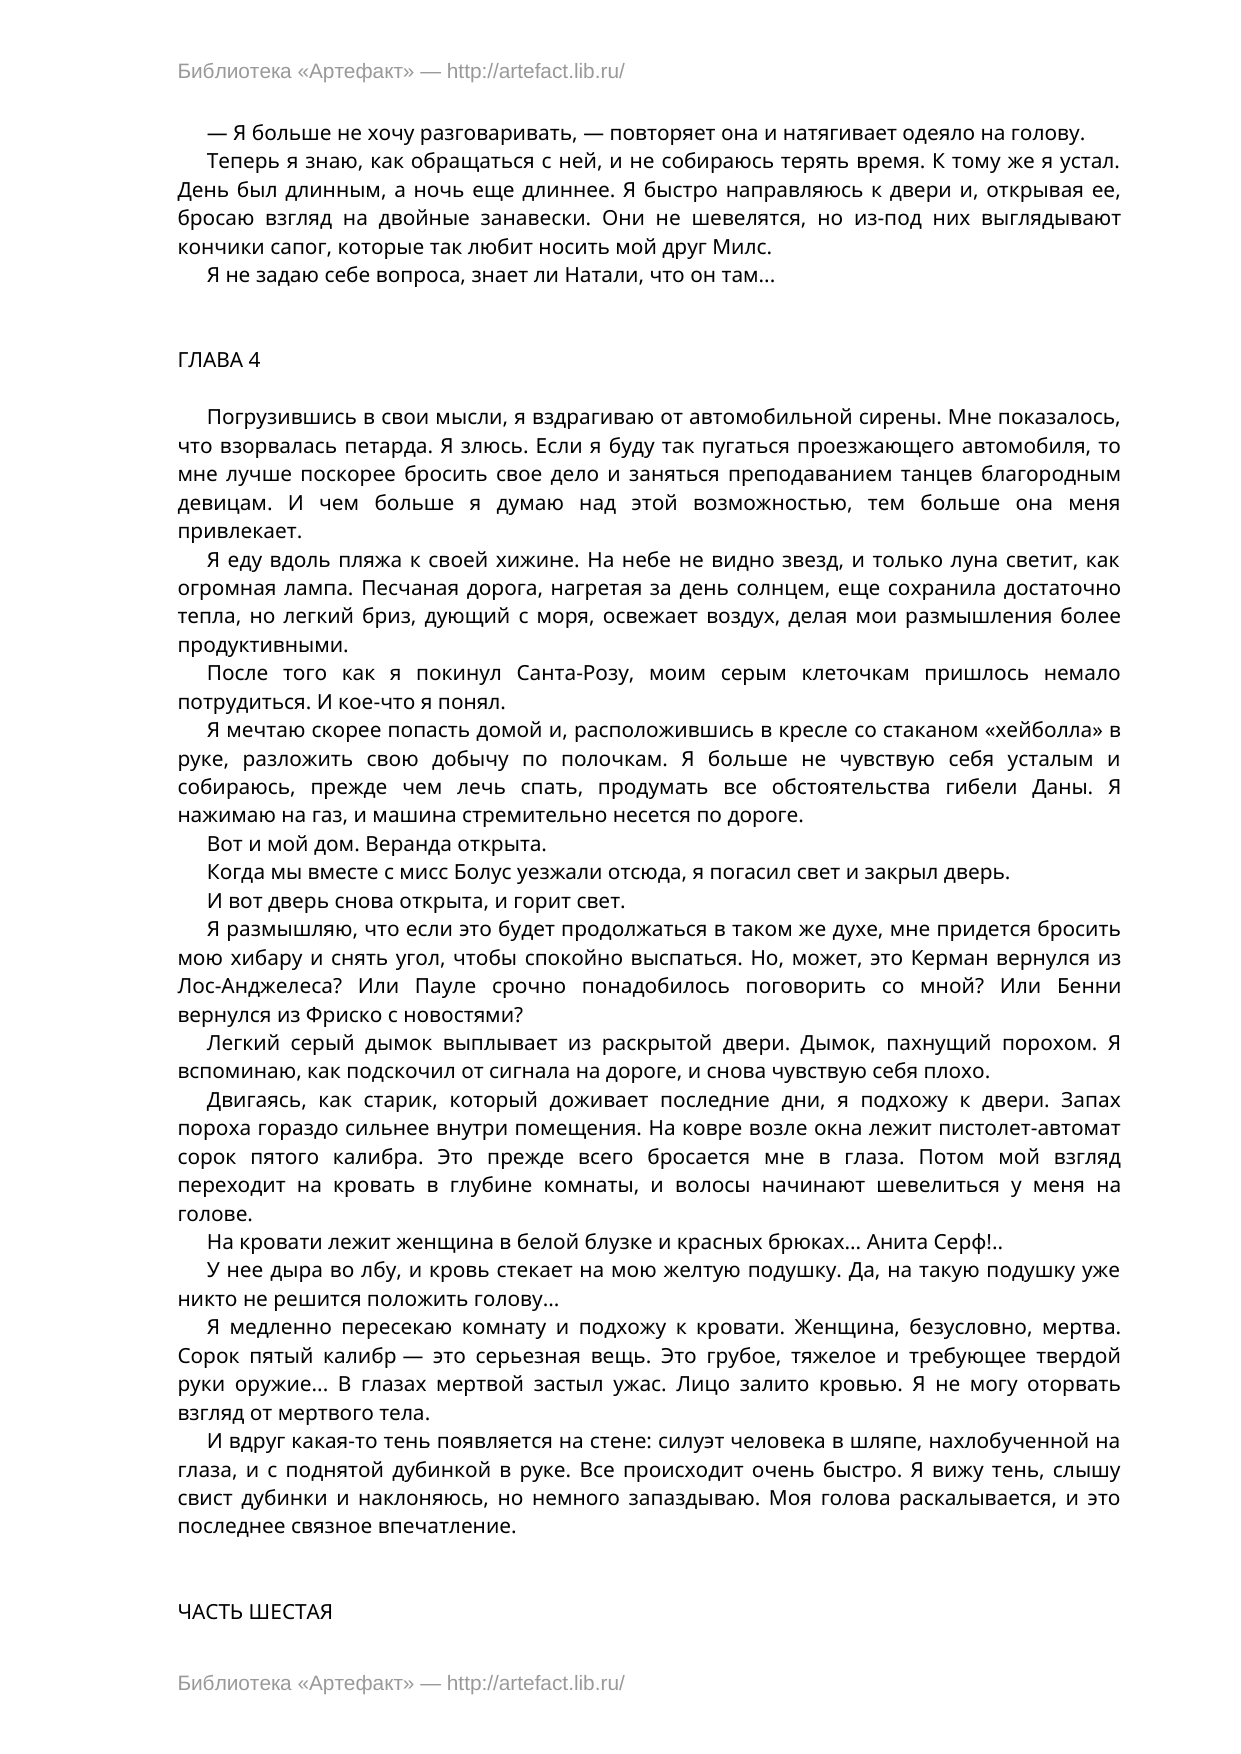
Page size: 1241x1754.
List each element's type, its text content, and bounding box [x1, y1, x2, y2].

text Я размышляю, что если это будет продолжаться в таком же духе, мне придется бросить мою хибару и снять угол, чтобы спокойно выспаться. Но, может, это Керман вернулся из Лос-Анджелеса? Или Пауле срочно понадобилось поговорить со мной? Или Бенни вернулся из Фриско с новостями? [177, 914, 1122, 1028]
text ГЛАВА 4 [177, 346, 1122, 374]
text У нее дыра во лбу, и кровь стекает на мою желтую подушку. Да, на такую подушку уже никто не решится положить голову... [177, 1256, 1122, 1312]
text Вот и мой дом. Веранда открыта. [177, 829, 1122, 857]
text Я медленно пересекаю комнату и подхожу к кровати. Женщина, безусловно, мертва. Сорок пятый калибр — это серьезная вещь. Это грубое, тяжелое и требующее твердой руки оружие... В глазах мертвой застыл ужас. Лицо залито кровью. Я не могу оторвать взгляд от мертвого тела. [177, 1312, 1122, 1426]
text Легкий серый дымок выплывает из раскрытой двери. Дымок, пахнущий порохом. Я вспоминаю, как подскочил от сигнала на дороге, и снова чувствую себя плохо. [177, 1028, 1122, 1085]
text На кровати лежит женщина в белой блузке и красных брюках... Анита Серф!.. [177, 1227, 1122, 1256]
text Я не задаю себе вопроса, знает ли Натали, что он там... [177, 260, 1122, 289]
text Теперь я знаю, как обращаться с ней, и не собираюсь терять время. К тому же я устал. День был длинным, а ночь еще длиннее. Я быстро направляюсь к двери и, открывая ее, бросаю взгляд на двойные занавески. Они не шевелятся, но из-под них выглядывают кончики сапог, которые так любит носить мой друг Милс. [177, 147, 1122, 260]
text ЧАСТЬ ШЕСТАЯ [177, 1597, 1122, 1625]
text Погрузившись в свои мысли, я вздрагиваю от автомобильной сирены. Мне показалось, что взорвалась петарда. Я злюсь. Если я буду так пугаться проезжающего автомобиля, то мне лучше поскорее бросить свое дело и заняться преподаванием танцев благородным девицам. И чем больше я думаю над этой возможностью, тем больше она меня привлекает. [177, 402, 1122, 545]
text Я еду вдоль пляжа к своей хижине. На небе не видно звезд, и только луна светит, как огромная лампа. Песчаная дорога, нагретая за день солнцем, еще сохранила достаточно тепла, но легкий бриз, дующий с моря, освежает воздух, делая мои размышления более продуктивными. [177, 545, 1122, 658]
text Я мечтаю скорее попасть домой и, расположившись в кресле со стаканом «хейболла» в руке, разложить свою добычу по полочкам. Я больше не чувствую себя усталым и собираюсь, прежде чем лечь спать, продумать все обстоятельства гибели Даны. Я нажимаю на газ, и машина стремительно несется по дороге. [177, 715, 1122, 829]
text Двигаясь, как старик, который доживает последние дни, я подхожу к двери. Запах пороха гораздо сильнее внутри помещения. На ковре возле окна лежит пистолет-автомат сорок пятого калибра. Это прежде всего бросается мне в глаза. Потом мой взгляд переходит на кровать в глубине комнаты, и волосы начинают шевелиться у меня на голове. [177, 1085, 1122, 1227]
text После того как я покинул Санта-Розу, моим серым клеточкам пришлось немало потрудиться. И кое-что я понял. [177, 658, 1122, 715]
text — Я больше не хочу разговаривать, — повторяет она и натягивает одеяло на голову. [177, 118, 1122, 147]
text И вот дверь снова открыта, и горит свет. [177, 886, 1122, 914]
text И вдруг какая-то тень появляется на стене: силуэт человека в шляпе, нахлобученной на глаза, и с поднятой дубинкой в руке. Все происходит очень быстро. Я вижу тень, слышу свист дубинки и наклоняюсь, но немного запаздываю. Моя голова раскалывается, и это последнее связное впечатление. [177, 1426, 1122, 1540]
text Когда мы вместе с мисс Болус уезжали отсюда, я погасил свет и закрыл дверь. [177, 857, 1122, 886]
